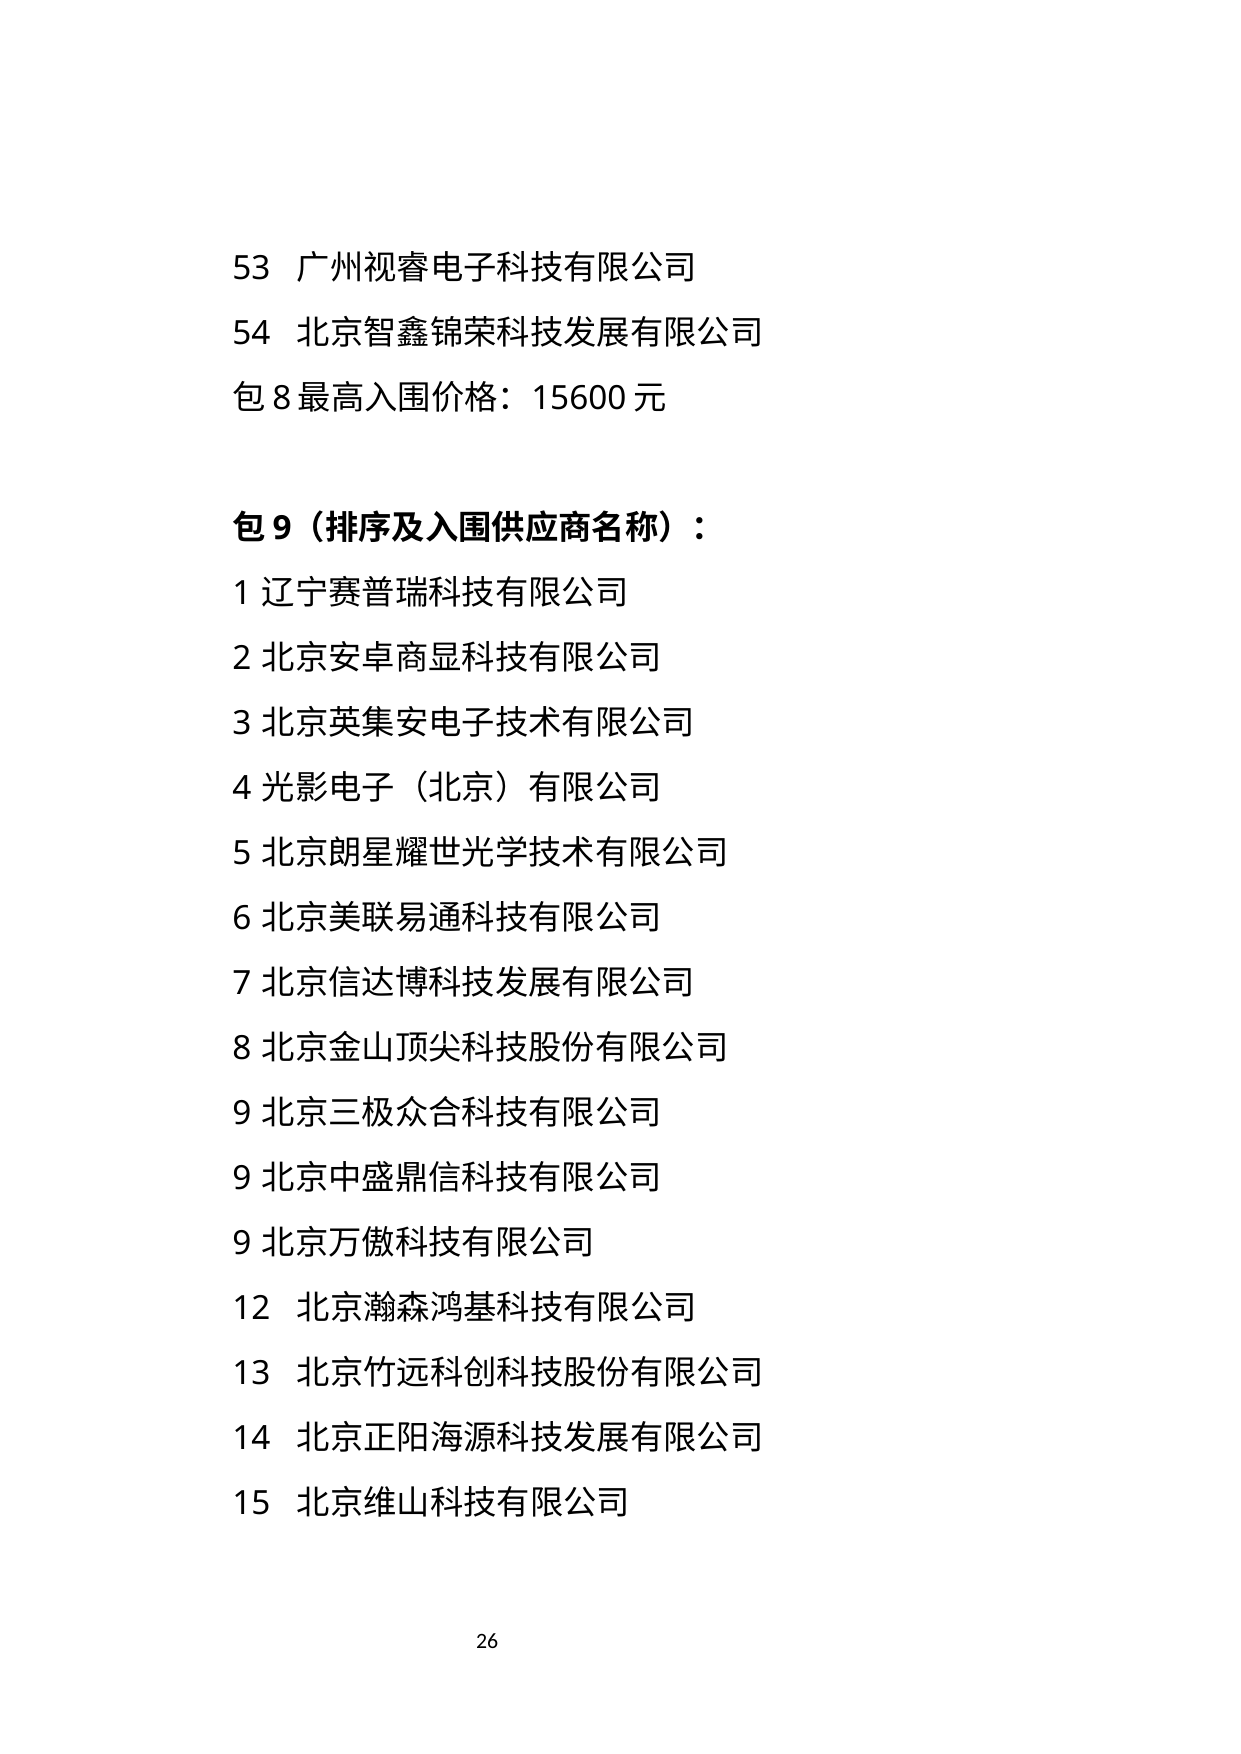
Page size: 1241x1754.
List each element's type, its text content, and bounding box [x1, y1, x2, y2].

text 7 北京信达博科技发展有限公司 [165, 948, 1087, 1013]
text 14 北京正阳海源科技发展有限公司 [165, 1403, 1087, 1468]
text 5 北京朗星耀世光学技术有限公司 [165, 818, 1087, 883]
text 15 北京维山科技有限公司 [165, 1468, 1087, 1533]
text 8 北京金山顶尖科技股份有限公司 [165, 1013, 1087, 1078]
text 53 广州视睿电子科技有限公司 [165, 233, 1087, 298]
text 6 北京美联易通科技有限公司 [165, 883, 1087, 948]
text 1 辽宁赛普瑞科技有限公司 [165, 558, 1087, 623]
text 12 北京瀚森鸿基科技有限公司 [165, 1273, 1087, 1338]
text 9 北京三极众合科技有限公司 [165, 1078, 1087, 1143]
text 包8最高入围价格：15600元 [165, 363, 1087, 428]
text 3 北京英集安电子技术有限公司 [165, 688, 1087, 753]
text 9 北京万傲科技有限公司 [165, 1208, 1087, 1273]
text 54 北京智鑫锦荣科技发展有限公司 [165, 298, 1087, 363]
text 2 北京安卓商显科技有限公司 [165, 623, 1087, 688]
text 13 北京竹远科创科技股份有限公司 [165, 1338, 1087, 1403]
text 4 光影电子（北京）有限公司 [165, 753, 1087, 818]
text 9 北京中盛鼎信科技有限公司 [165, 1143, 1087, 1208]
text 包9（排序及入围供应商名称）： [165, 493, 1087, 558]
